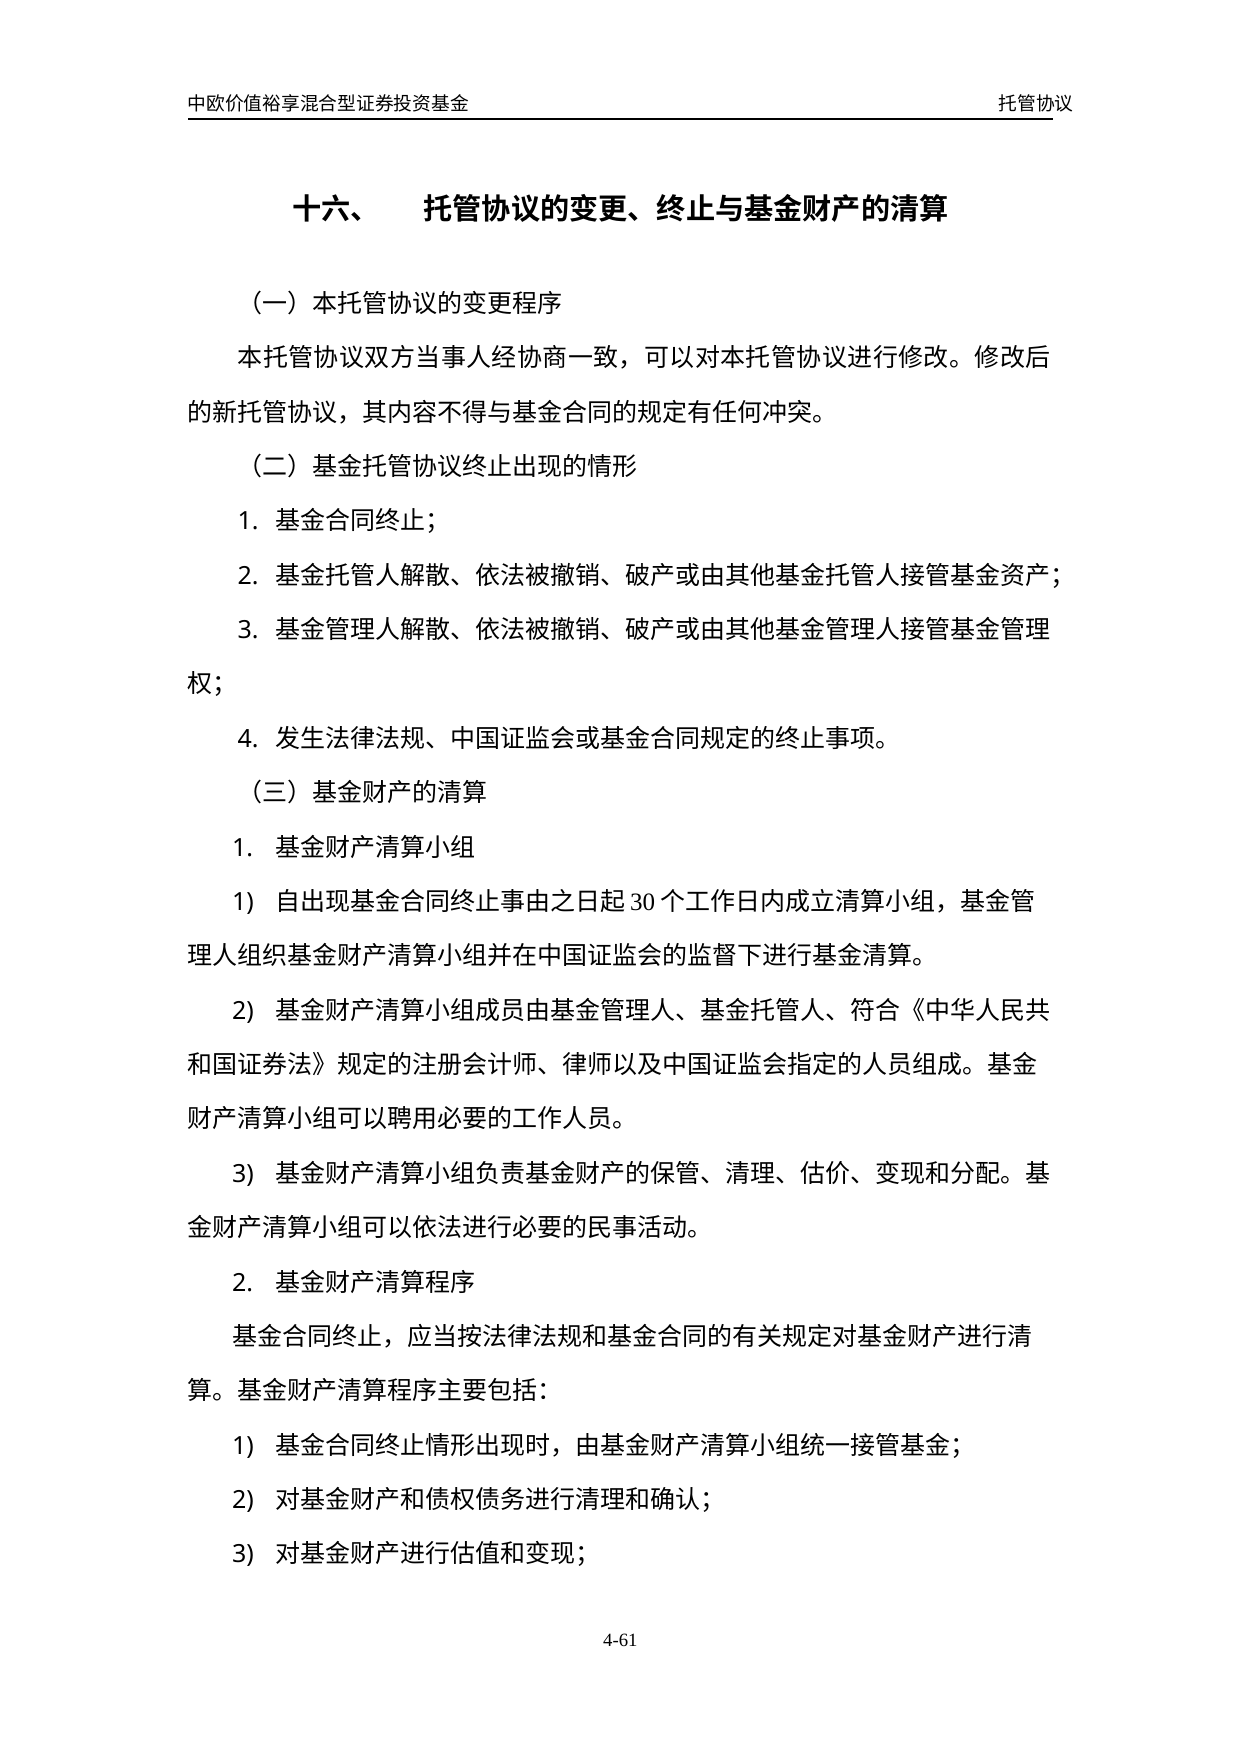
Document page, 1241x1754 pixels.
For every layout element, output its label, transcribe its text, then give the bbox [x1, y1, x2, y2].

list 自出现基金合同终止事由之日起30个工作日内成立清算小组，基金管理人组织基金财产清算小组并在中国证监会的监督下进行基金清算。 [187, 881, 1053, 972]
text （二）基金托管协议终止出现的情形 [187, 446, 1053, 483]
list 基金托管人解散、依法被撤销、破产或由其他基金托管人接管基金资产； [187, 555, 1053, 591]
list 基金管理人解散、依法被撤销、破产或由其他基金管理人接管基金管理权； [187, 609, 1053, 700]
subtitle 托管协议的变更、终止与基金财产的清算 [187, 185, 1053, 228]
list 基金财产清算小组成员由基金管理人、基金托管人、符合《中华人民共和国证券法》规定的注册会计师、律师以及中国证监会指定的人员组成。基金财产清算小组可以聘用必要的工作人员。 [187, 990, 1053, 1135]
list 基金合同终止情形出现时，由基金财产清算小组统一接管基金； [187, 1425, 1053, 1461]
list 基金财产清算程序 [187, 1262, 1053, 1298]
text 本托管协议双方当事人经协商一致，可以对本托管协议进行修改。修改后的新托管协议，其内容不得与基金合同的规定有任何冲突。 [187, 338, 1053, 428]
text （三）基金财产的清算 [187, 773, 1053, 809]
list 基金财产清算小组 [187, 827, 1053, 863]
text （一）本托管协议的变更程序 [187, 283, 1053, 319]
list 对基金财产和债权债务进行清理和确认； [187, 1479, 1053, 1516]
text 基金合同终止，应当按法律法规和基金合同的有关规定对基金财产进行清算。基金财产清算程序主要包括： [187, 1316, 1053, 1407]
list 发生法律法规、中国证监会或基金合同规定的终止事项。 [187, 718, 1053, 754]
list 基金财产清算小组负责基金财产的保管、清理、估价、变现和分配。基金财产清算小组可以依法进行必要的民事活动。 [187, 1153, 1053, 1244]
list 基金合同终止； [187, 501, 1053, 537]
list 对基金财产进行估值和变现； [187, 1534, 1053, 1570]
